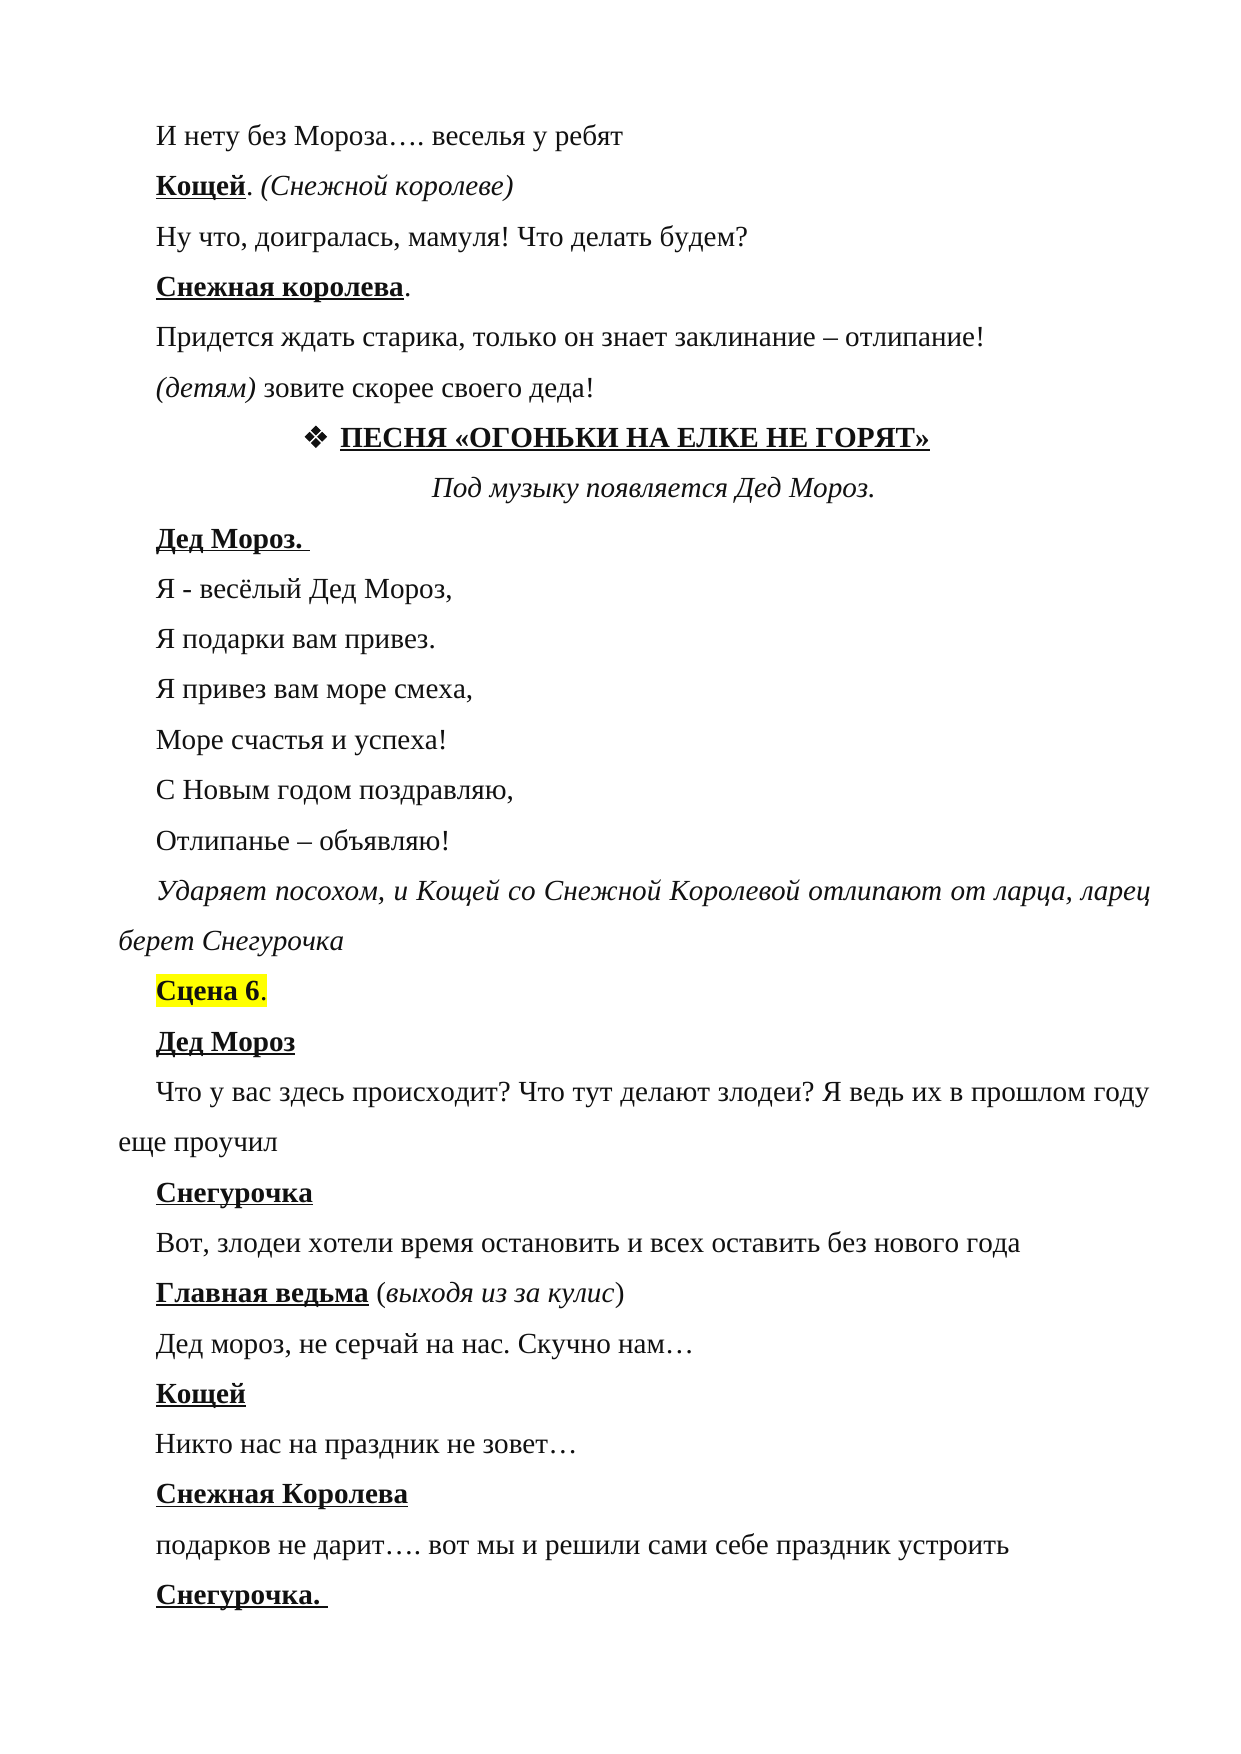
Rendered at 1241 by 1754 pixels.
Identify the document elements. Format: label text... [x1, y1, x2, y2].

text подарков не дарит…. вот мы и решили сами себе праздник устроить [118, 1527, 1152, 1561]
text Дед Мороз. [118, 521, 1152, 554]
text (детям) зовите скорее своего деда! [118, 370, 1152, 403]
text Кощей [118, 1376, 1152, 1409]
text Я подарки вам привез. [118, 621, 1152, 655]
text Дед мороз, не серчай на нас. Скучно нам… [118, 1326, 1152, 1359]
text Я - весёлый Дед Мороз, [118, 571, 1152, 604]
text Под музыку появляется Дед Мороз. [118, 470, 1152, 504]
text Сцена 6. [118, 973, 1152, 1007]
text Море счастья и успеха! [118, 722, 1152, 756]
text Снежная Королева [118, 1477, 1152, 1510]
text И нету без Мороза…. веселья у ребят [118, 118, 1152, 152]
text Отлипанье – объявляю! [118, 823, 1152, 856]
text Ну что, доигралась, мамуля! Что делать будем? [118, 219, 1152, 252]
list ПЕСНЯ «ОГОНЬКИ НА ЕЛКЕ НЕ ГОРЯТ» [81, 420, 1152, 454]
text Я привез вам море смеха, [118, 672, 1152, 705]
text Дед Мороз [118, 1024, 1152, 1057]
text Снегурочка [118, 1175, 1152, 1208]
text Придется ждать старика, только он знает заклинание – отлипание! [118, 319, 1152, 353]
text Снегурочка. [118, 1577, 1152, 1611]
text Главная ведьма (выходя из за кулис) [118, 1275, 1152, 1309]
text Ударяет посохом, и Кощей со Снежной Королевой отлипают от ларца, ларец берет Снегурочка [118, 873, 1152, 957]
text Вот, злодеи хотели время остановить и всех оставить без нового года [118, 1225, 1152, 1259]
text Что у вас здесь происходит? Что тут делают злодеи? Я ведь их в прошлом году еще проучил [118, 1074, 1152, 1158]
text Снежная королева. [118, 269, 1152, 303]
text Кощей. (Снежной королеве) [118, 168, 1152, 202]
text С Новым годом поздравляю, [118, 772, 1152, 806]
text Никто нас на праздник не зовет… [118, 1426, 1152, 1460]
